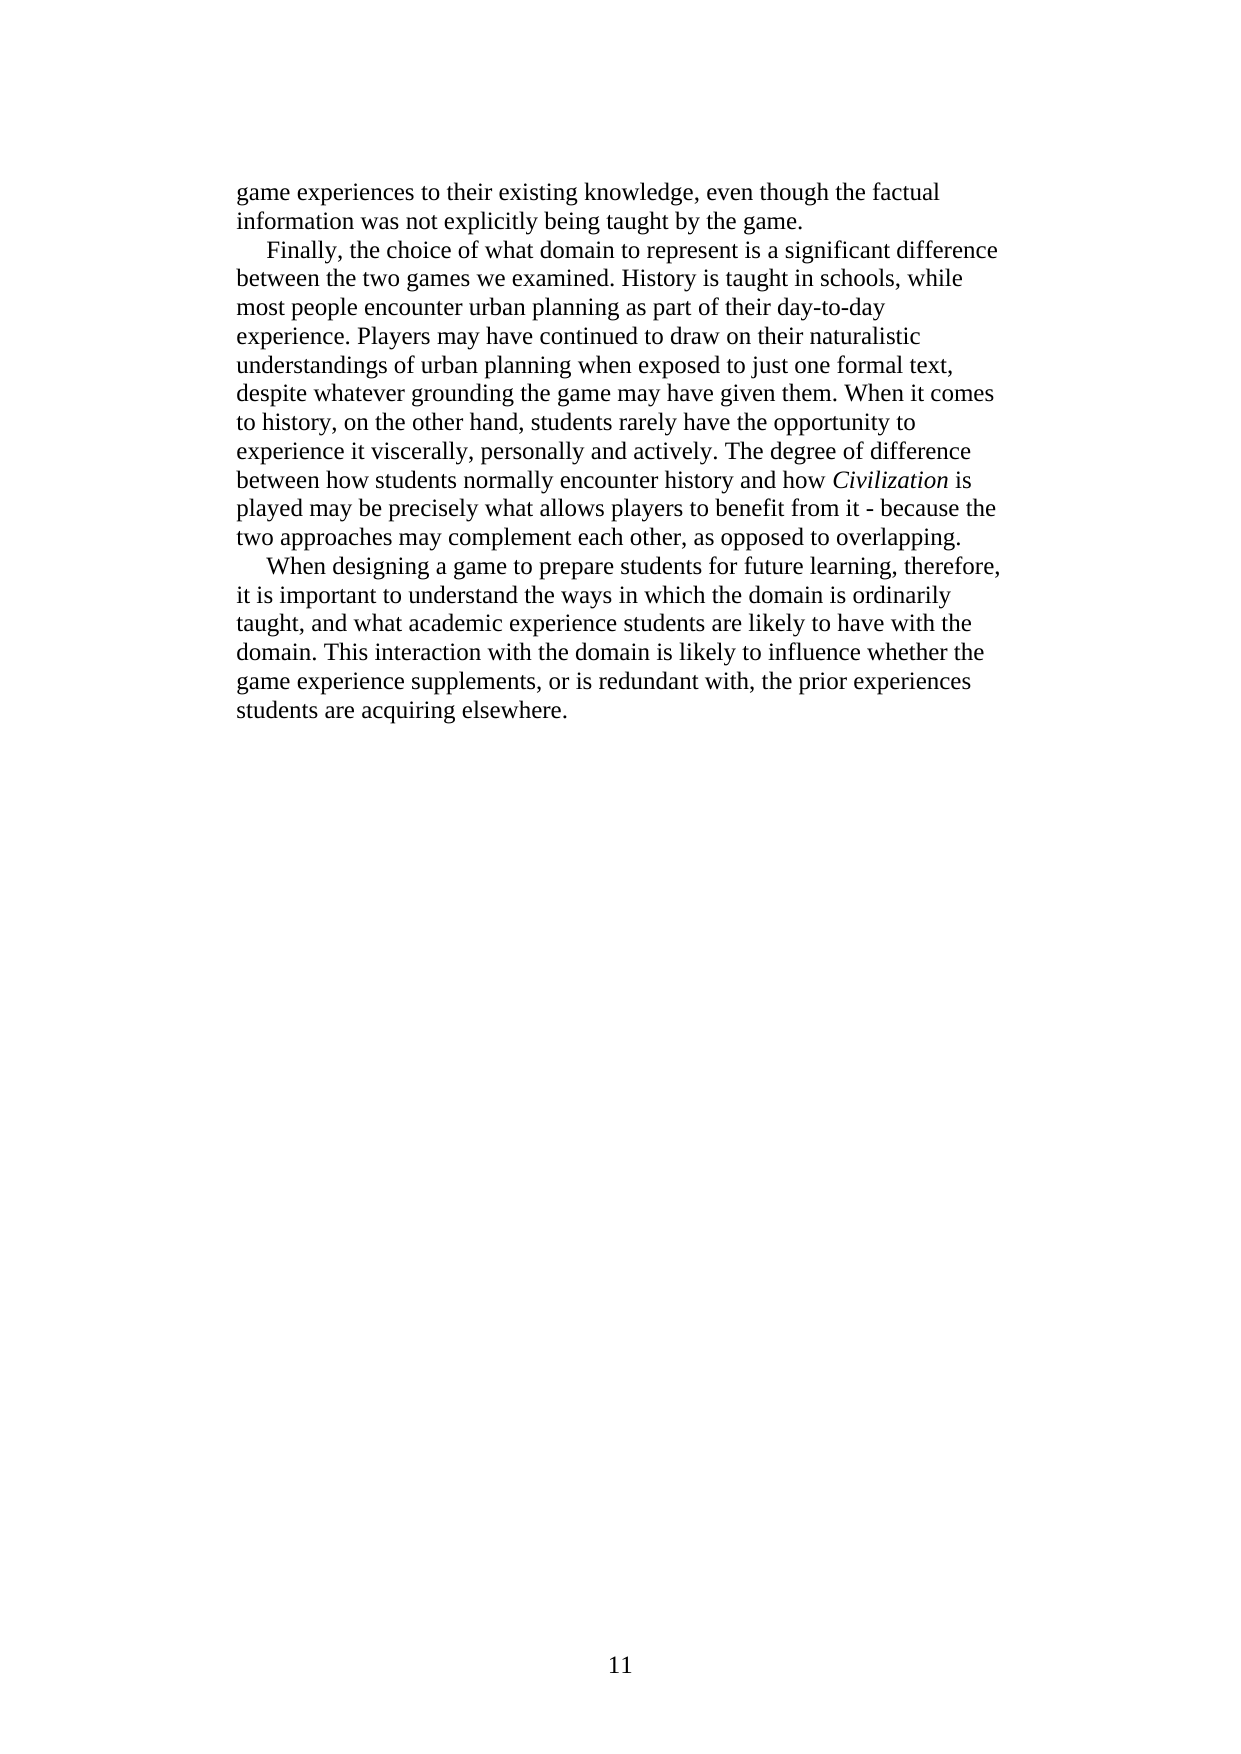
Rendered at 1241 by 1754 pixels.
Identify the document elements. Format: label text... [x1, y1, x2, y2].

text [236, 177, 1004, 235]
text When designing a game to prepare students for future learning, therefore, it is important to understand the ways in which the domain is ordinarily taught, and what academic experience students are likely to have with the domain. This interaction with the domain is likely to influence whether the game experience supplements, or is redundant with, the prior experiences students are acquiring elsewhere. [236, 551, 1004, 723]
text Finally, the choice of what domain to represent is a significant difference between the two games we examined. History is taught in schools, while most people encounter urban planning as part of their day-to-day experience. Players may have continued to draw on their naturalistic understandings of urban planning when exposed to just one formal text, despite whatever grounding the game may have given them. When it comes to history, on the other hand, students rarely have the opportunity to experience it viscerally, personally and actively. The degree of difference between how students normally encounter history and how Civilization is played may be precisely what allows players to benefit from it - because the two approaches may complement each other, as opposed to overlapping. [236, 235, 1004, 551]
